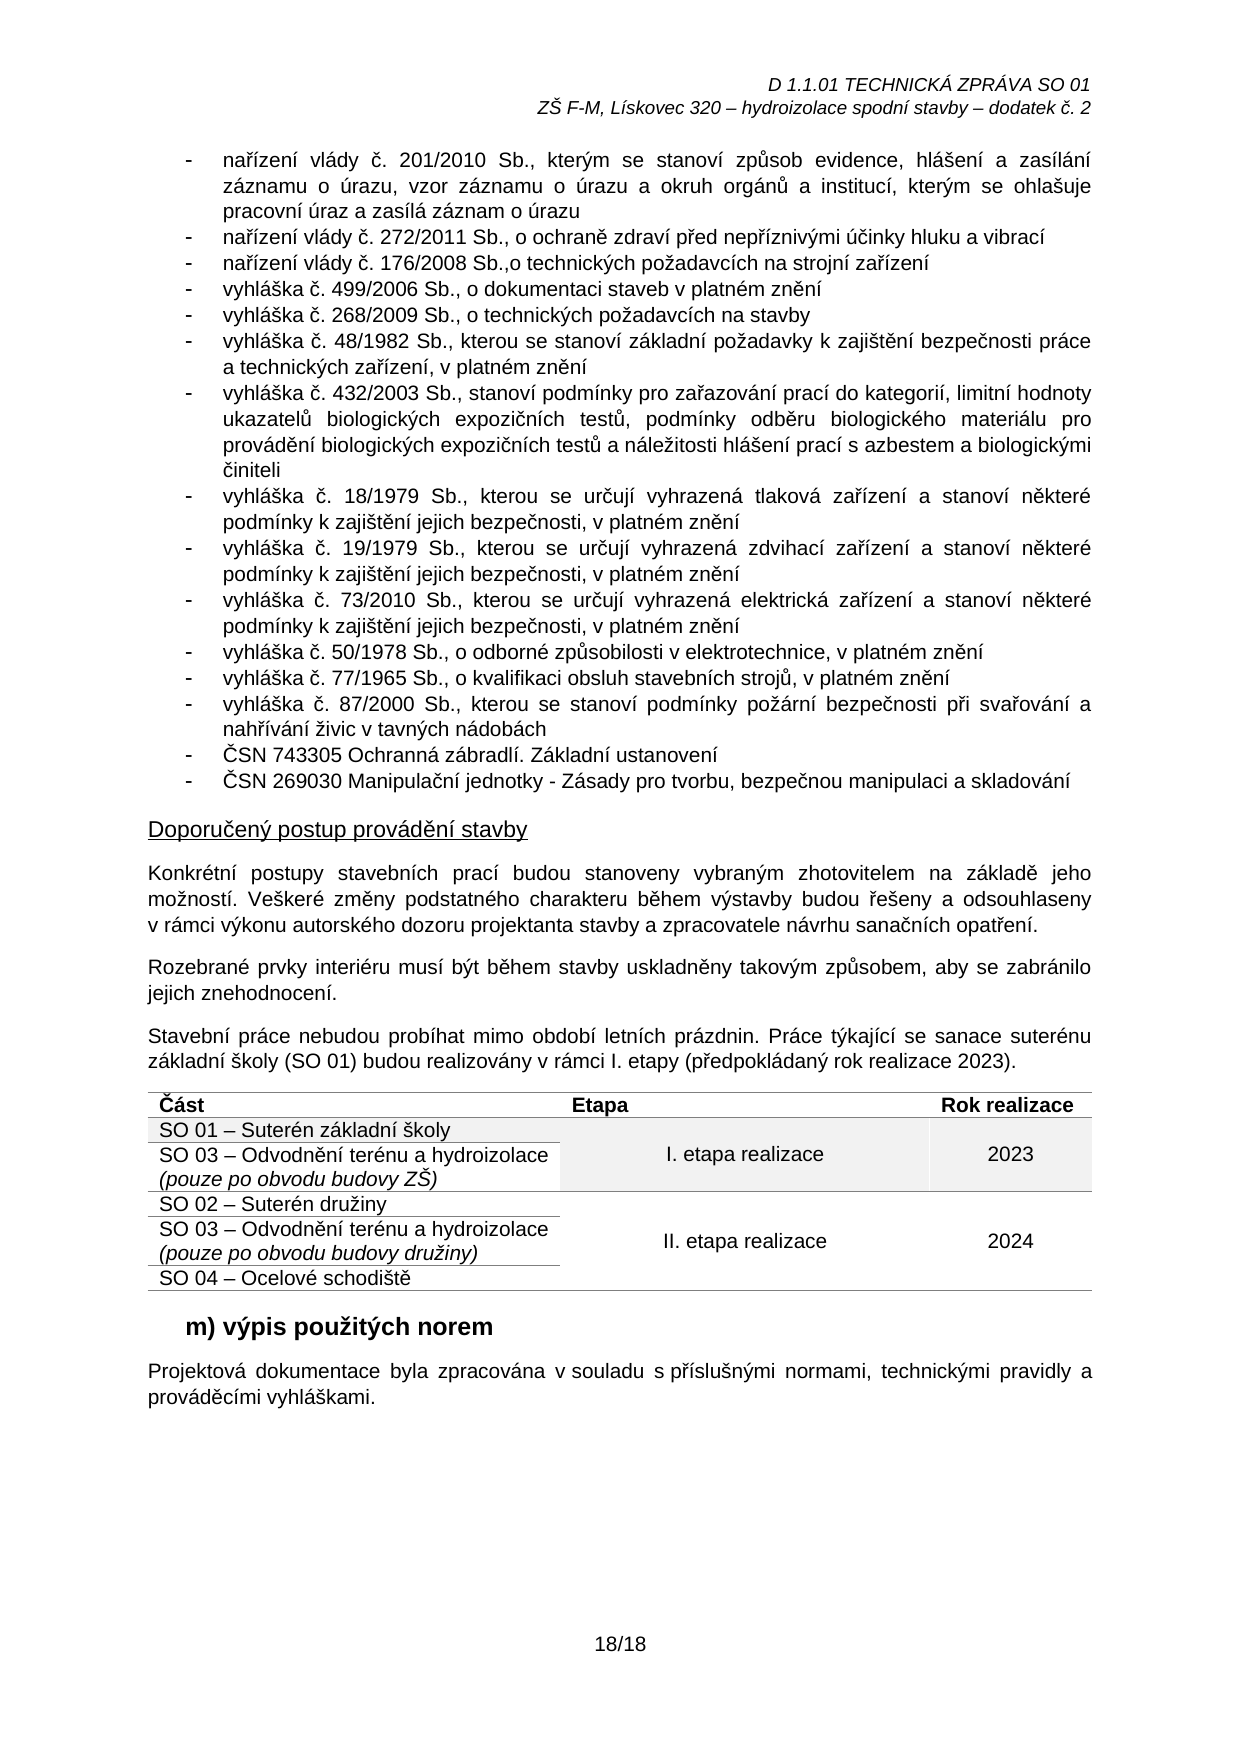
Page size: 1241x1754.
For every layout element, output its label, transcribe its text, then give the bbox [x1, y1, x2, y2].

list vyhláška č. 50/1978 Sb., o odborné způsobilosti v elektrotechnice, v platném znění [185, 639, 1093, 663]
table_cell SO 03 – Odvodnění terénu a hydroizolace (pouze po obvodu budovy družiny) [148, 1217, 560, 1265]
list vyhláška č. 73/2010 Sb., kterou se určují vyhrazená elektrická zařízení a stanoví některé podmínky k zajištění jejich bezpečnosti, v platném znění [185, 588, 1093, 638]
list ČSN 269030 Manipulační jednotky - Zásady pro tvorbu, bezpečnou manipulaci a skladování [185, 769, 1093, 793]
table_cell I. etapa realizace [560, 1118, 929, 1191]
text Stavební práce nebudou probíhat mimo období letních prázdnin. Práce týkající se sanace suterénu základní školy (SO 01) budou realizovány v rámci I. etapy (předpokládaný rok realizace 2023). [148, 1023, 1093, 1073]
table_cell SO 01 – Suterén základní školy [148, 1118, 560, 1142]
list vyhláška č. 19/1979 Sb., kterou se určují vyhrazená zdvihací zařízení a stanoví některé podmínky k zajištění jejich bezpečnosti, v platném znění [185, 536, 1093, 586]
table_cell 2024 [930, 1192, 1092, 1290]
list vyhláška č. 432/2003 Sb., stanoví podmínky pro zařazování prací do kategorií, limitní hodnoty ukazatelů biologických expozičních testů, podmínky odběru biologického materiálu pro provádění biologických expozičních testů a náležitosti hlášení prací s azbestem a biologickými činiteli [185, 381, 1093, 482]
table_header Část [148, 1093, 560, 1117]
subtitle Doporučený postup provádění stavby [148, 816, 1093, 842]
list nařízení vlády č. 176/2008 Sb.,o technických požadavcích na strojní zařízení [185, 251, 1093, 275]
text Konkrétní postupy stavebních prací budou stanoveny vybraným zhotovitelem na základě jeho možností. Veškeré změny podstatného charakteru během výstavby budou řešeny a odsouhlaseny v rámci výkonu autorského dozoru projektanta stavby a zpracovatele návrhu sanačních opatření. [148, 861, 1093, 937]
list vyhláška č. 87/2000 Sb., kterou se stanoví podmínky požární bezpečnosti při svařování a nahřívání živic v tavných nádobách [185, 691, 1093, 741]
list vyhláška č. 268/2009 Sb., o technických požadavcích na stavby [185, 303, 1093, 327]
list nařízení vlády č. 201/2010 Sb., kterým se stanoví způsob evidence, hlášení a zasílání záznamu o úrazu, vzor záznamu o úrazu a okruh orgánů a institucí, kterým se ohlašuje pracovní úraz a zasílá záznam o úrazu [185, 148, 1093, 223]
list nařízení vlády č. 272/2011 Sb., o ochraně zdraví před nepříznivými účinky hluku a vibrací [185, 225, 1093, 249]
table_cell SO 03 – Odvodnění terénu a hydroizolace (pouze po obvodu budovy ZŠ) [148, 1143, 560, 1191]
table_cell 2023 [930, 1118, 1092, 1191]
table_cell II. etapa realizace [560, 1192, 929, 1290]
table_header Rok realizace [930, 1093, 1092, 1117]
text Rozebrané prvky interiéru musí být během stavby uskladněny takovým způsobem, aby se zabránilo jejich znehodnocení. [148, 955, 1093, 1005]
list vyhláška č. 499/2006 Sb., o dokumentaci staveb v platném znění [185, 277, 1093, 301]
list ČSN 743305 Ochranná zábradlí. Základní ustanovení [185, 743, 1093, 767]
list vyhláška č. 48/1982 Sb., kterou se stanoví základní požadavky k zajištění bezpečnosti práce a technických zařízení, v platném znění [185, 329, 1093, 379]
list vyhláška č. 18/1979 Sb., kterou se určují vyhrazená tlaková zařízení a stanoví některé podmínky k zajištění jejich bezpečnosti, v platném znění [185, 484, 1093, 534]
table_header Etapa [560, 1093, 929, 1117]
table_cell SO 04 – Ocelové schodiště [148, 1266, 560, 1290]
list vyhláška č. 77/1965 Sb., o kvalifikaci obsluh stavebních strojů, v platném znění [185, 665, 1093, 689]
table_cell SO 02 – Suterén družiny [148, 1192, 560, 1216]
text Projektová dokumentace byla zpracována v souladu s příslušnými normami, technickými pravidly a prováděcími vyhláškami. [148, 1359, 1093, 1409]
subtitle výpis použitých norem [185, 1312, 1093, 1340]
